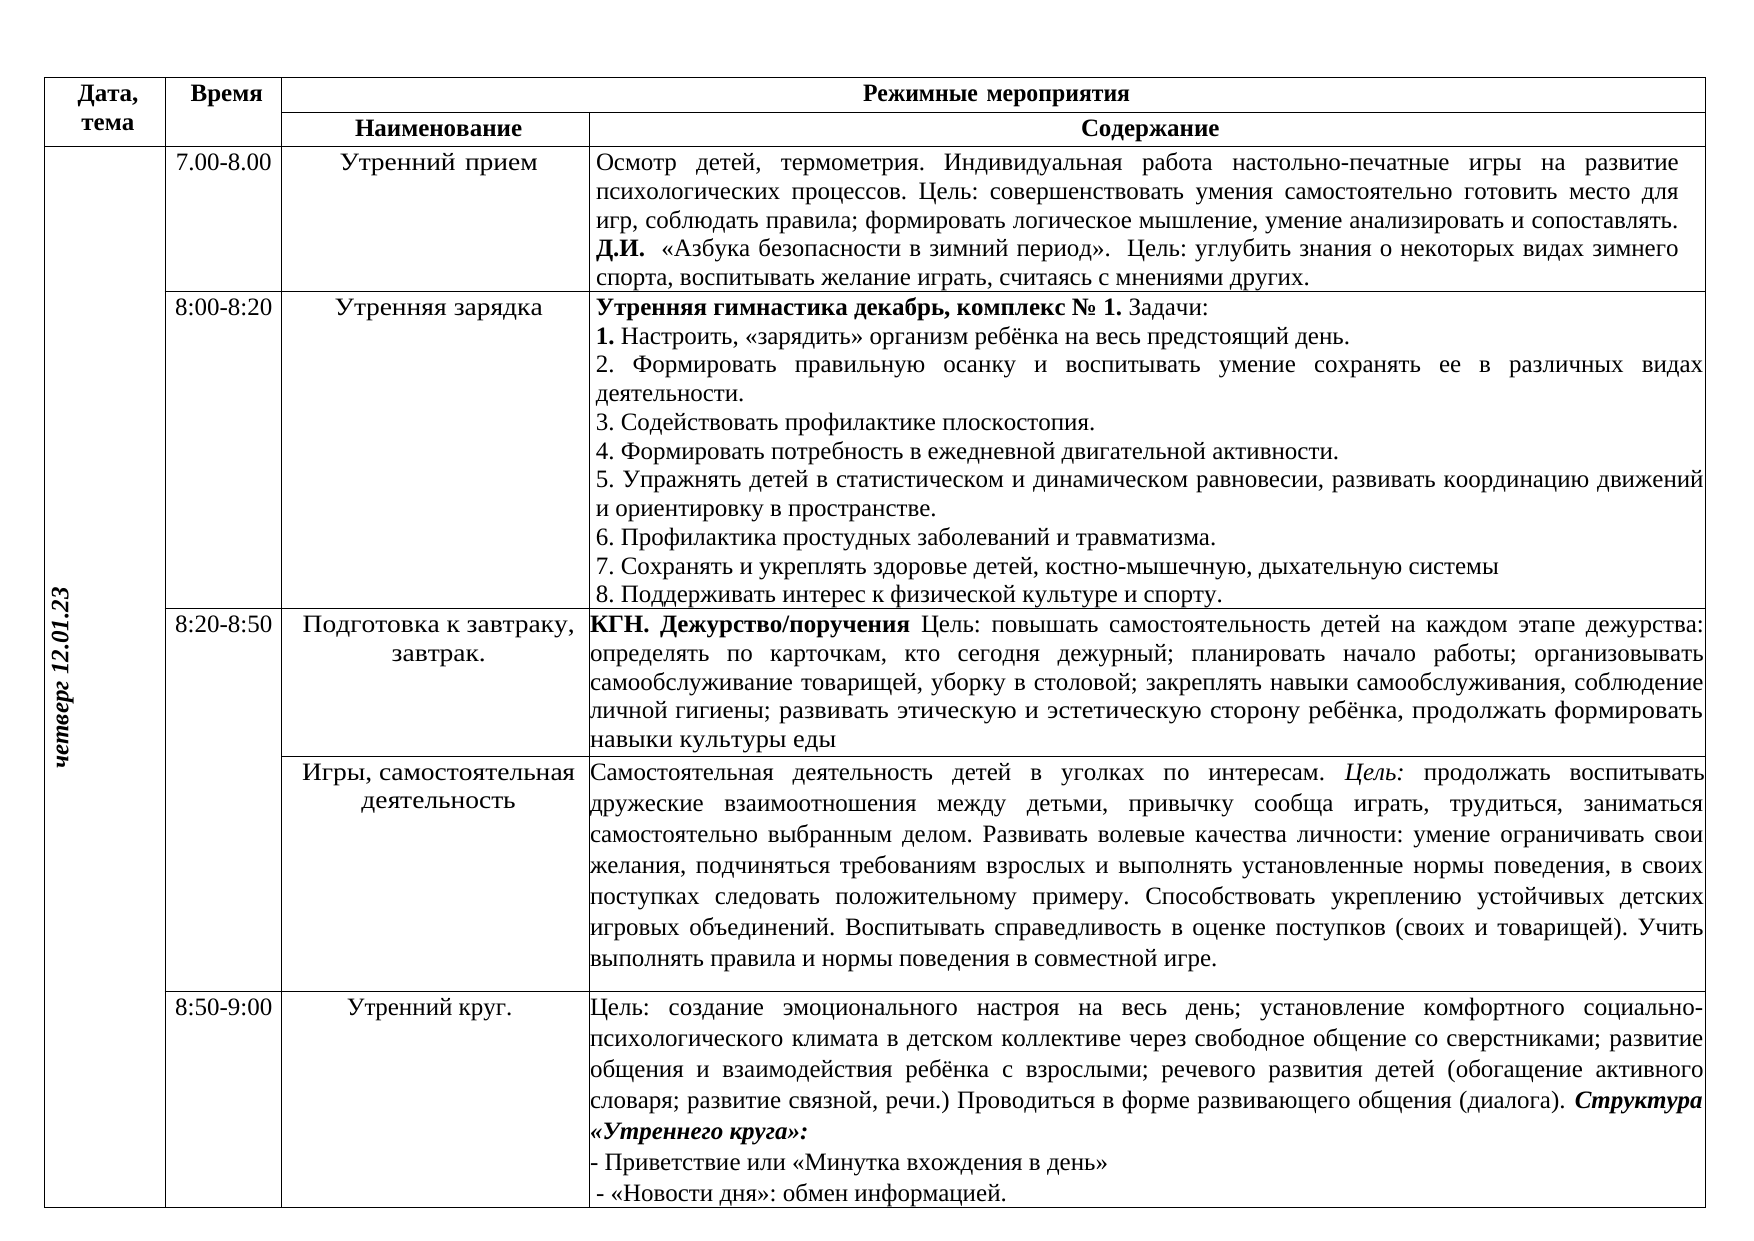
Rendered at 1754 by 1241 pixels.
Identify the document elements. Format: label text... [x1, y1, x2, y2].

table_header Дата, тема [45, 78, 165, 146]
table_header Режимные мероприятия [282, 78, 1705, 112]
table_cell Утренняя гимнастика декабрь, комплекс № 1. Задачи: 1. Настроить, «зарядить» организм ребёнка на весь предстоящий день. 2. Формировать правильную осанку и воспитывать умение сохранять ее в различных видах деятельности. 3. Содействовать профилактике плоскостопия. 4. Формировать потребность в ежедневной двигательной активности. 5. Упражнять детей в статистическом и динамическом равновесии, развивать координацию движений и ориентировку в пространстве. 6. Профилактика простудных заболеваний и травматизма. 7. Сохранять и укреплять здоровье детей, костно-мышечную, дыхательную системы 8. Поддерживать интерес к физической культуре и спорту. [590, 292, 1705, 608]
table_cell Утренний прием [282, 147, 589, 291]
table_cell Осмотр детей, термометрия. Индивидуальная работа настольно-печатные игры на развитие психологических процессов. Цель: совершенствовать умения самостоятельно готовить место для игр, соблюдать правила; формировать логическое мышление, умение анализировать и сопоставлять. Д.И. «Азбука безопасности в зимний период». Цель: углубить знания о некоторых видах зимнего спорта, воспитывать желание играть, считаясь с мнениями других. [590, 147, 1705, 291]
table_cell 8:50-9:00 [166, 992, 281, 1207]
table_cell 8:00-8:20 [166, 292, 281, 608]
table_cell 7.00-8.00 [166, 147, 281, 291]
table_cell Подготовка к завтраку, завтрак. [282, 609, 589, 756]
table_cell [590, 992, 1705, 1207]
table_cell Игры, самостоятельная деятельность [282, 757, 589, 991]
table_cell КГН. Дежурство/поручения Цель: повышать самостоятельность детей на каждом этапе дежурства: определять по карточкам, кто сегодня дежурный; планировать начало работы; организовывать самообслуживание товарищей, уборку в столовой; закреплять навыки самообслуживания, соблюдение личной гигиены; развивать этическую и эстетическую сторону ребёнка, продолжать формировать навыки культуры еды [590, 609, 1705, 756]
table_cell 8:20-8:50 [166, 609, 281, 991]
table_header Время [166, 78, 281, 146]
table_cell Содержание [590, 113, 1705, 146]
table_cell Самостоятельная деятельность детей в уголках по интересам. Цель: продолжать воспитывать дружеские взаимоотношения между детьми, привычку сообща играть, трудиться, заниматься самостоятельно выбранным делом. Развивать волевые качества личности: умение ограничивать свои желания, подчиняться требованиям взрослых и выполнять установленные нормы поведения, в своих поступках следовать положительному примеру. Способствовать укреплению устойчивых детских игровых объединений. Воспитывать справедливость в оценке поступков (своих и товарищей). Учить выполнять правила и нормы поведения в совместной игре. [590, 757, 1705, 991]
table_cell четверг 12.01.23 [45, 147, 165, 1207]
table_cell Наименование [282, 113, 589, 146]
table_cell Утренняя зарядка [282, 292, 589, 608]
table_cell Утренний круг. [282, 992, 589, 1207]
